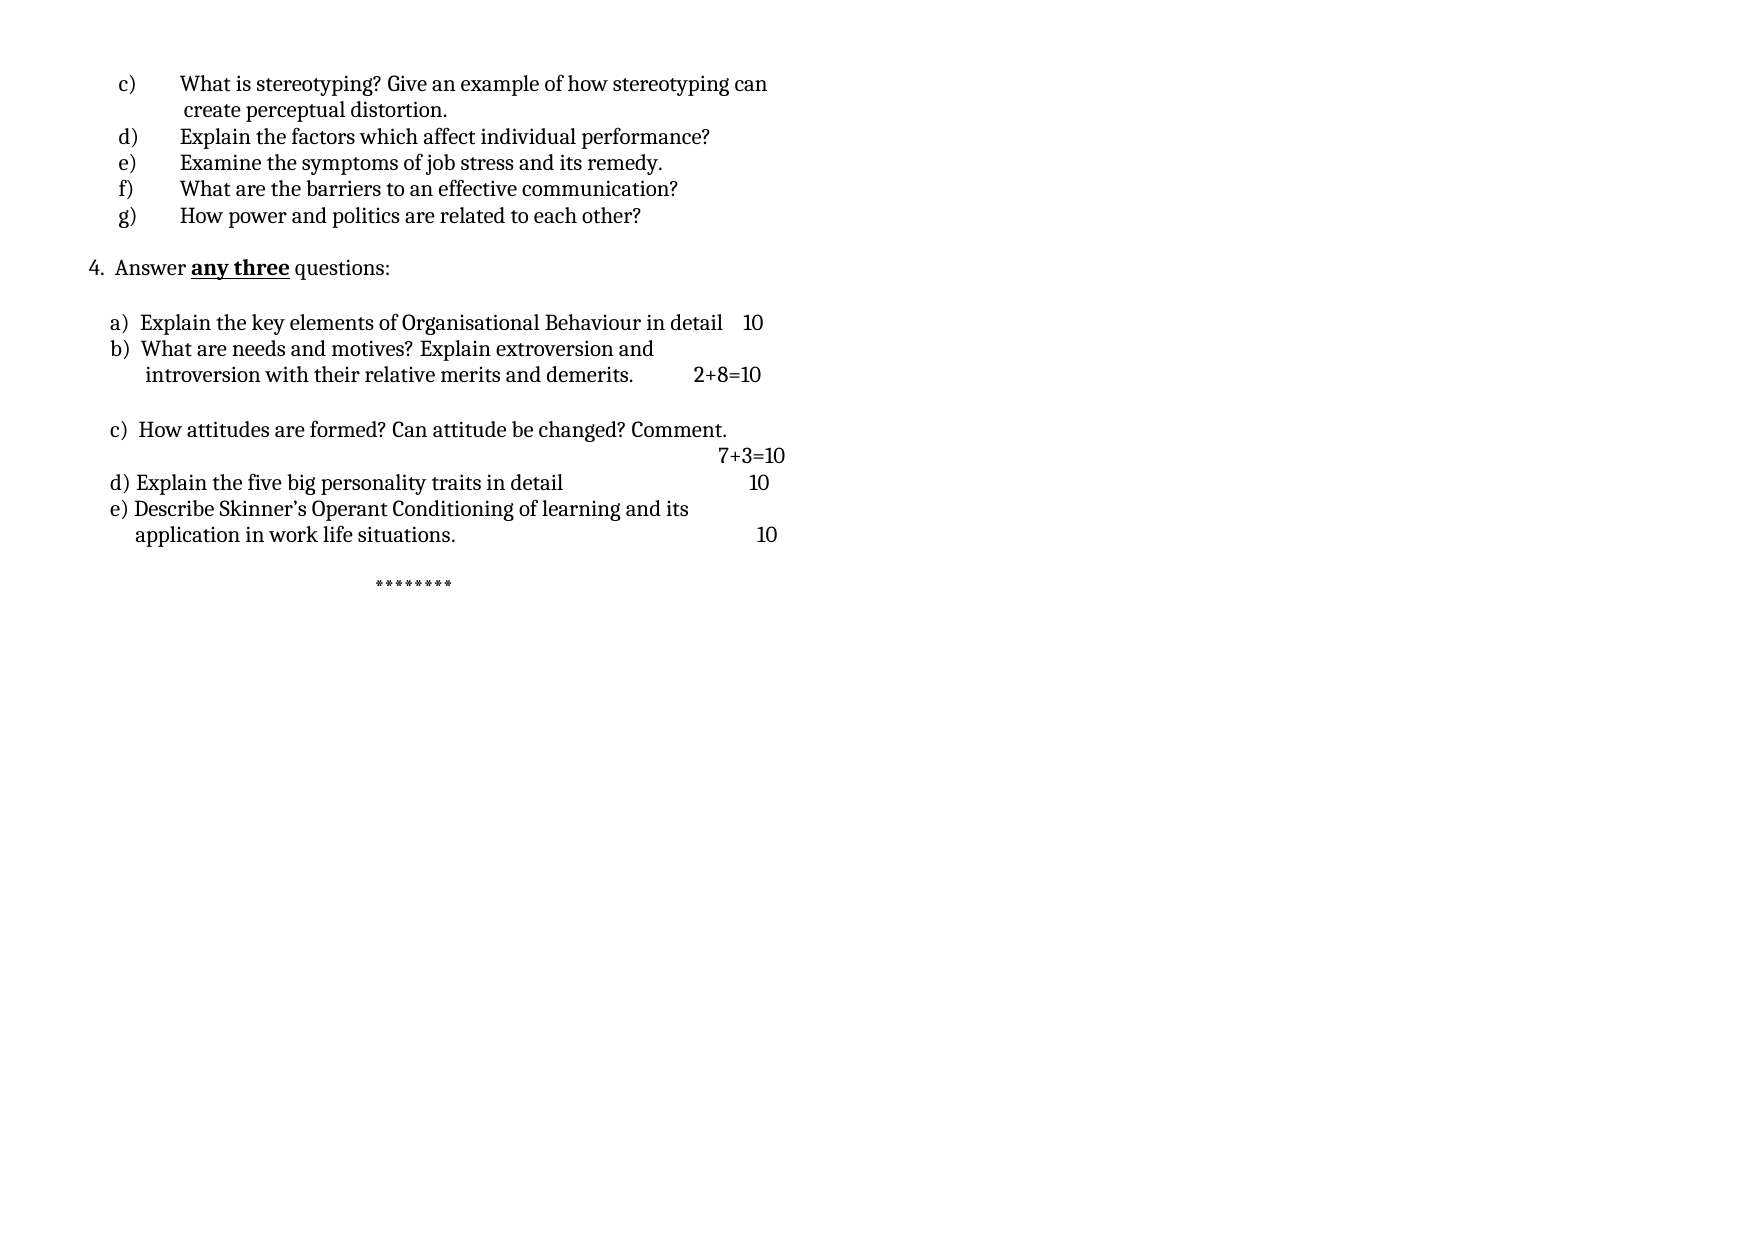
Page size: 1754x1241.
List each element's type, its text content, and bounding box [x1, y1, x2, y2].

text e) Describe Skinner’s Operant Conditioning of learning and its [29, 496, 797, 522]
list create perceptual distortion. [118, 97, 797, 123]
text d) Explain the five big personality traits in detail 10 [29, 469, 797, 496]
list Explain the factors which affect individual performance? [104, 123, 797, 150]
list What are the barriers to an effective communication? [104, 176, 797, 202]
list How power and politics are related to each other? [104, 202, 797, 229]
text c) How attitudes are formed? Can attitude be changed? Comment. [29, 417, 797, 443]
list What is stereotyping? Give an example of how stereotyping can [104, 71, 797, 97]
text a) Explain the key elements of Organisational Behaviour in detail 10 [29, 309, 797, 336]
text introversion with their relative merits and demerits. 2+8=10 [29, 362, 797, 389]
text 7+3=10 [29, 443, 797, 469]
list Examine the symptoms of job stress and its remedy. [104, 150, 797, 176]
text b) What are needs and motives? Explain extroversion and [29, 336, 797, 362]
text 4. Answer any three questions: [29, 255, 797, 282]
text ******** [29, 575, 797, 601]
text application in work life situations. 10 [29, 522, 797, 548]
